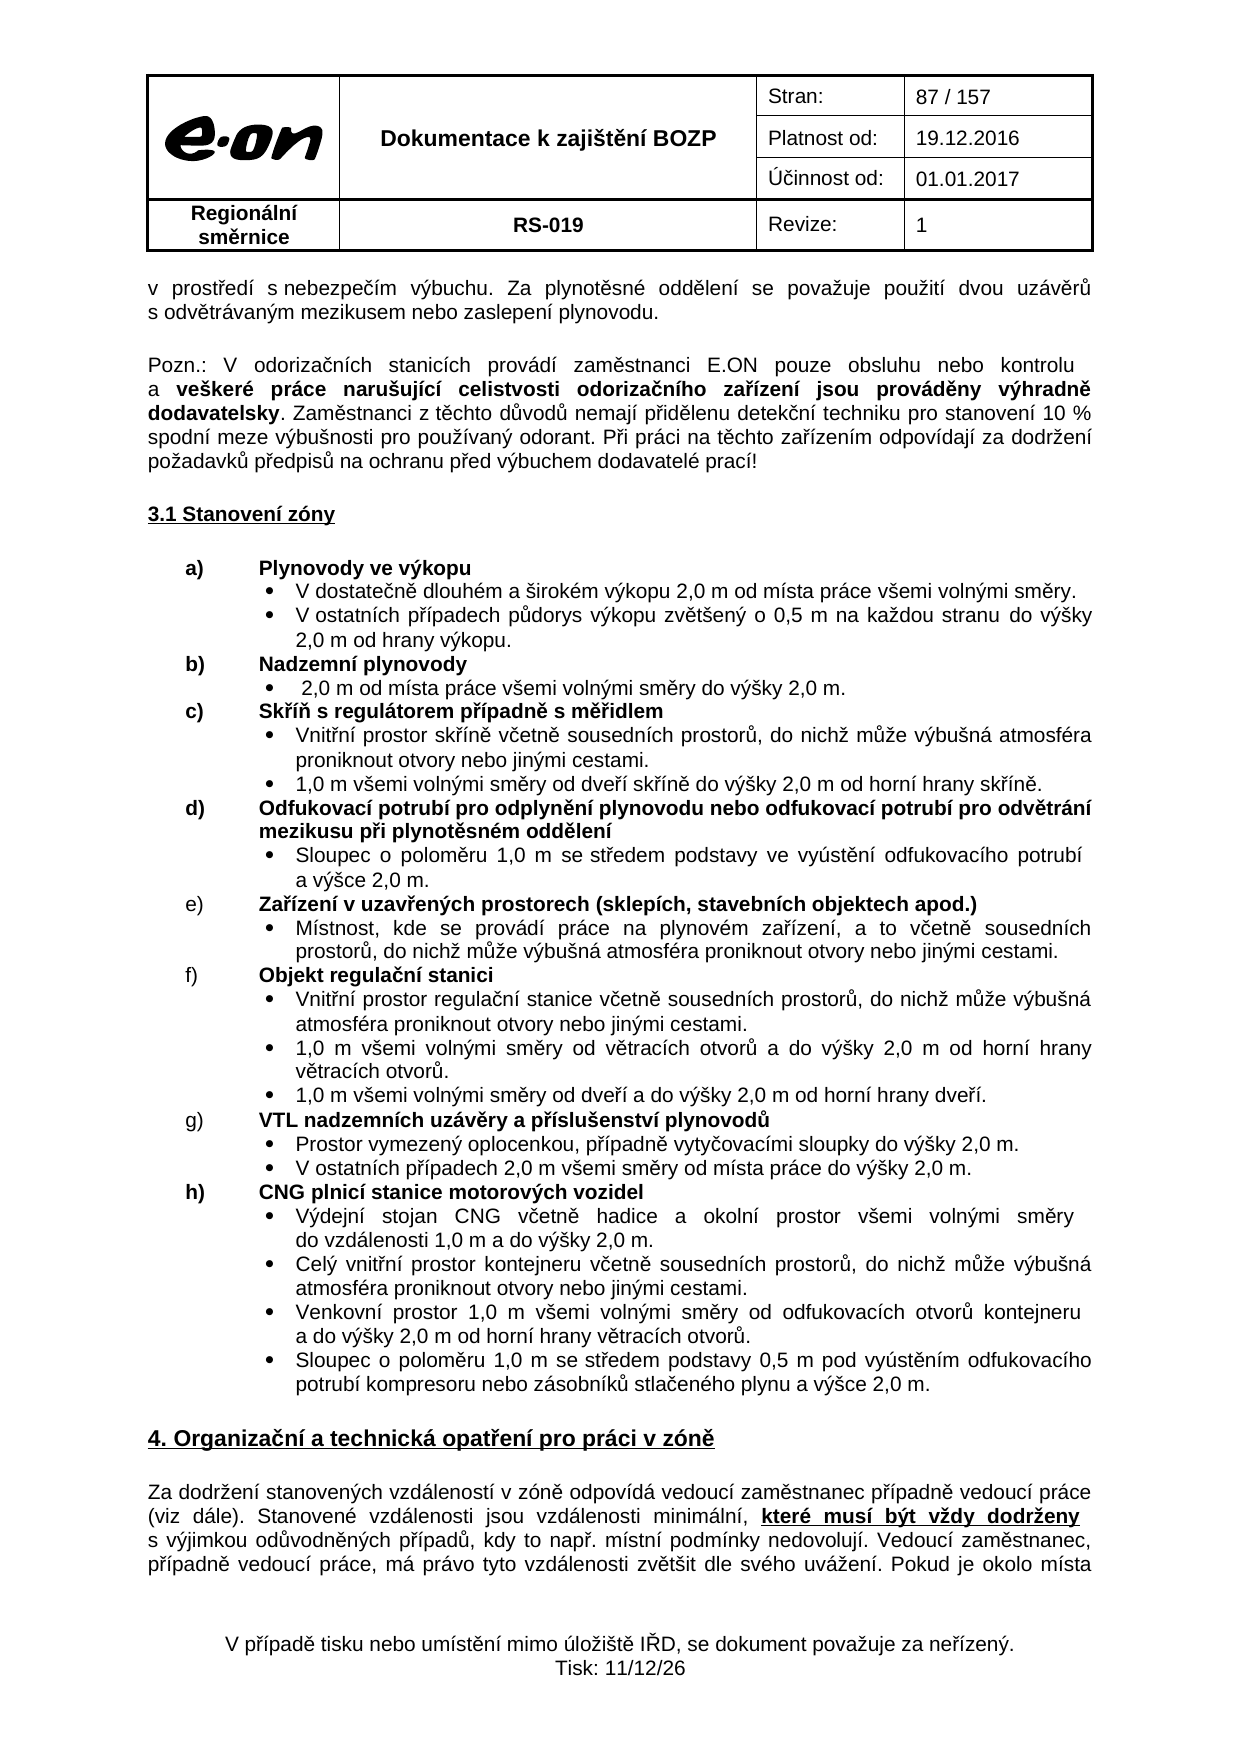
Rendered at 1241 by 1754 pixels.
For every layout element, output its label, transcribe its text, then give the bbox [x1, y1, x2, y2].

list 1,0 m všemi volnými směry od větracích otvorů a do výšky 2,0 m od horní hrany větracích otvorů. [266, 1035, 1092, 1083]
text 3.1 Stanovení zóny [148, 502, 1092, 526]
title 4. Organizační a technická opatření pro práci v zóně [148, 1425, 1092, 1451]
list 1,0 m všemi volnými směry od dveří a do výšky 2,0 m od horní hrany dveří. [266, 1083, 1092, 1107]
list Skříň s regulátorem případně s měřidlem [185, 699, 1092, 723]
list 1,0 m všemi volnými směry od dveří skříně do výšky 2,0 m od horní hrany skříně. [266, 771, 1092, 795]
list Vnitřní prostor regulační stanice včetně sousedních prostorů, do nichž může výbušná atmosféra proniknout otvory nebo jinými cestami. [266, 987, 1092, 1035]
list Sloupec o poloměru 1,0 m se středem podstavy ve vyústění odfukovacího potrubí a výšce 2,0 m. [266, 843, 1092, 891]
list V ostatních případech 2,0 m všemi směry od místa práce do výšky 2,0 m. [266, 1155, 1092, 1179]
list CNG plnicí stanice motorových vozidel [185, 1179, 1092, 1203]
list Odfukovací potrubí pro odplynění plynovodu nebo odfukovací potrubí pro odvětrání mezikusu při plynotěsném oddělení [185, 795, 1092, 843]
list Vnitřní prostor skříně včetně sousedních prostorů, do nichž může výbušná atmosféra proniknout otvory nebo jinými cestami. [266, 723, 1092, 771]
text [148, 276, 1092, 324]
list Plynovody ve výkopu [185, 555, 1092, 579]
list Objekt regulační stanici [185, 963, 1092, 987]
list 2,0 m od místa práce všemi volnými směry do výšky 2,0 m. [266, 675, 1092, 699]
list Zařízení v uzavřených prostorech (sklepích, stavebních objektech apod.) [185, 891, 1092, 915]
list V dostatečně dlouhém a širokém výkopu 2,0 m od místa práce všemi volnými směry. [266, 579, 1092, 603]
list Nadzemní plynovody [185, 651, 1092, 675]
list Venkovní prostor 1,0 m všemi volnými směry od odfukovacích otvorů kontejneru a do výšky 2,0 m od horní hrany větracích otvorů. [266, 1299, 1092, 1347]
list Výdejní stojan CNG včetně hadice a okolní prostor všemi volnými směry do vzdálenosti 1,0 m a do výšky 2,0 m. [266, 1203, 1092, 1251]
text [148, 1480, 1092, 1576]
list Sloupec o poloměru 1,0 m se středem podstavy 0,5 m pod vyústěním odfukovacího potrubí kompresoru nebo zásobníků stlačeného plynu a výšce 2,0 m. [266, 1347, 1092, 1396]
list VTL nadzemních uzávěry a příslušenství plynovodů [185, 1107, 1092, 1131]
list Celý vnitřní prostor kontejneru včetně sousedních prostorů, do nichž může výbušná atmosféra proniknout otvory nebo jinými cestami. [266, 1251, 1092, 1299]
list Místnost, kde se provádí práce na plynovém zařízení, a to včetně sousedních prostorů, do nichž může výbušná atmosféra proniknout otvory nebo jinými cestami. [266, 915, 1092, 963]
list V ostatních případech půdorys výkopu zvětšený o 0,5 m na každou stranu do výšky 2,0 m od hrany výkopu. [266, 603, 1092, 651]
title Pozn.: V odorizačních stanicích provádí zaměstnanci E.ON pouze obsluhu nebo kontrolu a veškeré práce narušující celistvosti odorizačního zařízení jsou prováděny výhradně dodavatelsky. Zaměstnanci z těchto důvodů nemají přidělenu detekční techniku pro stanovení 10 % spodní meze výbušnosti pro používaný odorant. Při práci na těchto zařízením odpovídají za dodržení požadavků předpisů na ochranu před výbuchem dodavatelé prací! [148, 353, 1092, 473]
list Prostor vymezený oplocenkou, případně vytyčovacími sloupky do výšky 2,0 m. [266, 1131, 1092, 1155]
